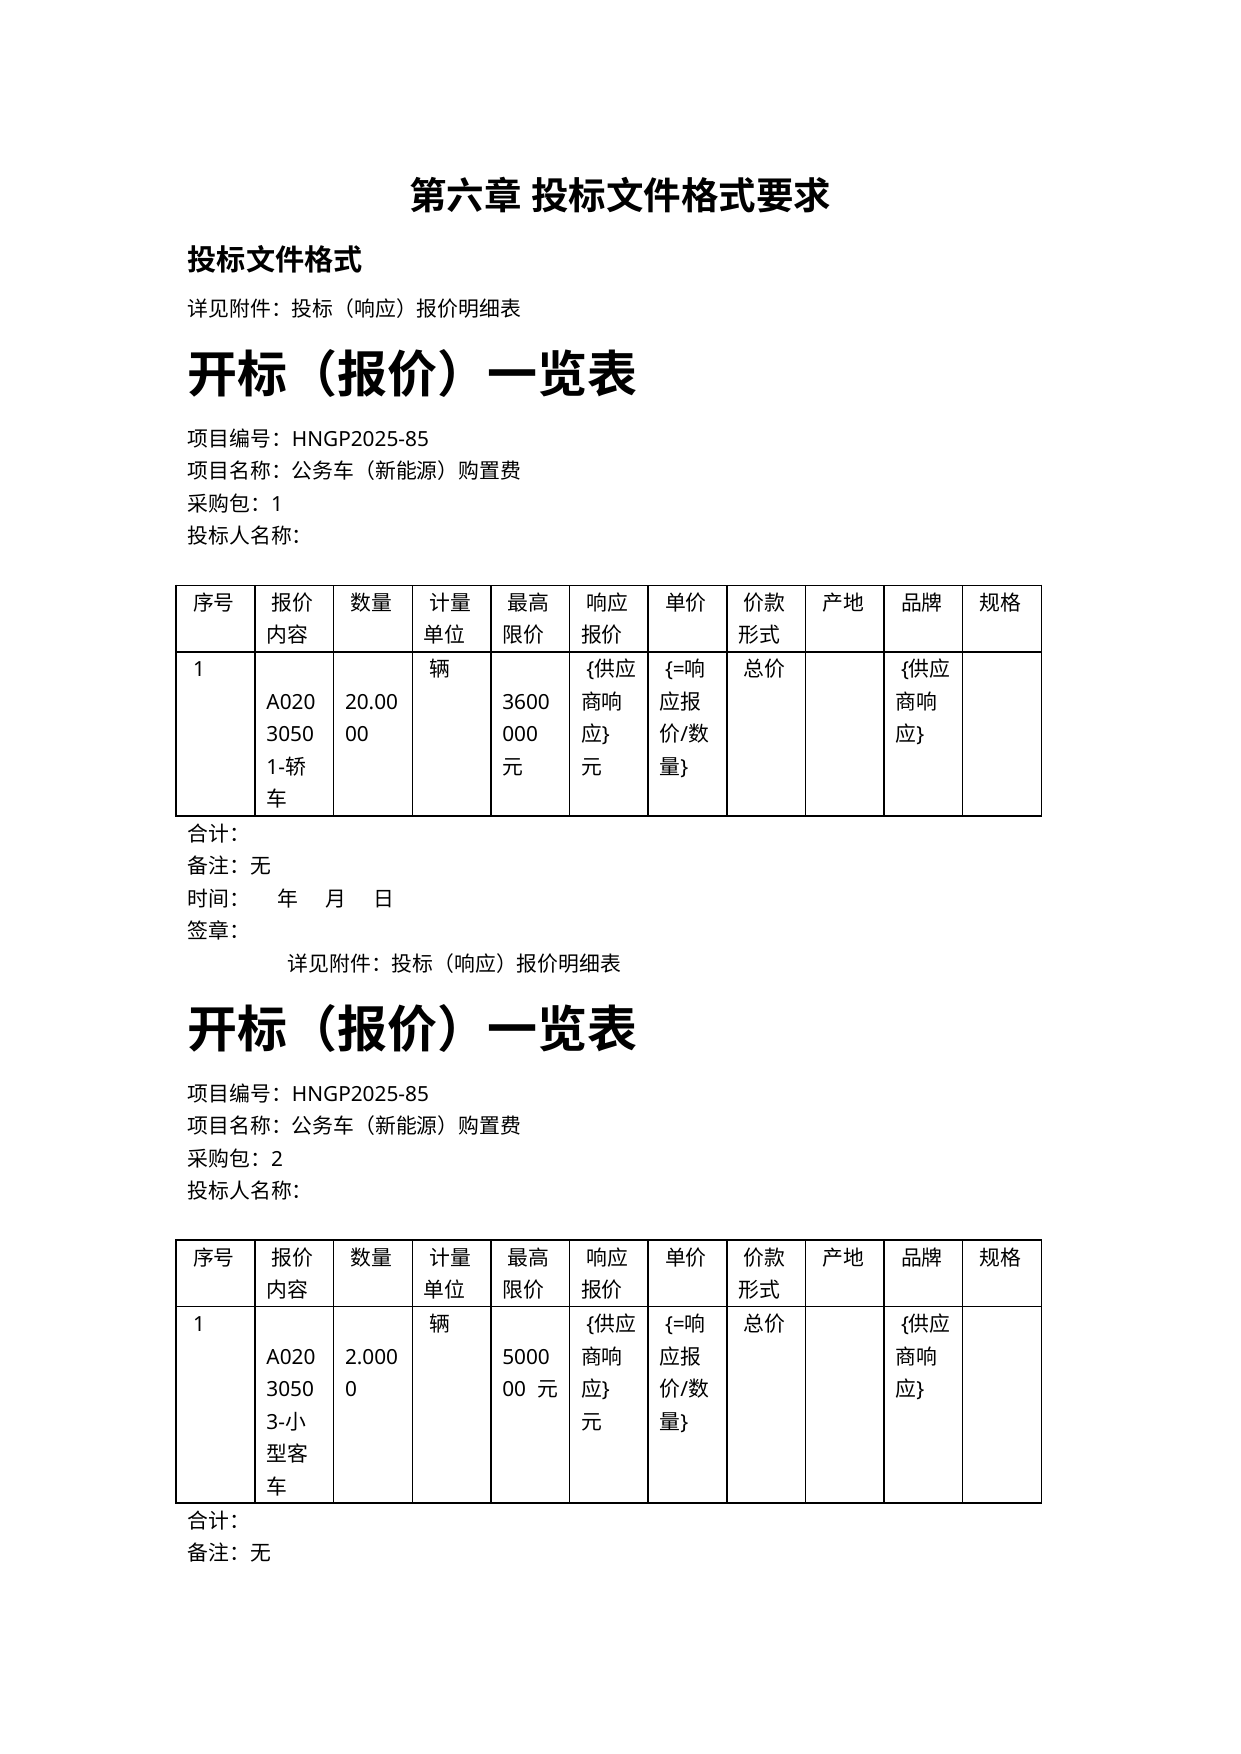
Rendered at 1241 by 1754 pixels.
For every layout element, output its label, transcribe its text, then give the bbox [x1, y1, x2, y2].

table_header 最高限价 [492, 1241, 569, 1306]
table_header 价款形式 [728, 1241, 805, 1306]
table_header 规格 [963, 586, 1041, 651]
table_cell {=响应报价/数量} [649, 1307, 726, 1502]
text 详见附件：投标（响应）报价明细表 [187, 292, 1053, 324]
table_header 响应报价 [570, 1241, 647, 1306]
table_cell {供应商响应} [885, 1307, 962, 1502]
table_cell 辆 [413, 1307, 490, 1502]
table_cell 500000 元 [492, 1307, 569, 1502]
table_header 品牌 [885, 586, 962, 651]
text 项目编号：HNGP2025-85 [187, 422, 1053, 454]
table_header 规格 [963, 1241, 1041, 1306]
table_header 价款形式 [728, 586, 805, 651]
table_header 响应报价 [570, 586, 647, 651]
table_cell 2.0000 [334, 1307, 412, 1502]
text 项目名称：公务车（新能源）购置费 [187, 454, 1053, 487]
table_cell [963, 653, 1041, 815]
table_cell 1 [177, 653, 254, 815]
table_cell {供应商响应} 元 [570, 653, 647, 815]
text 第六章 投标文件格式要求 [187, 162, 1053, 227]
table_header 序号 [177, 586, 254, 651]
table_header 品牌 [885, 1241, 962, 1306]
table_header 产地 [806, 1241, 883, 1306]
table_cell 总价 [728, 1307, 805, 1502]
text 开标（报价）一览表 [187, 979, 1053, 1077]
text 投标人名称： [187, 1174, 1053, 1207]
text 合计： [187, 1504, 1053, 1536]
text 投标文件格式 [187, 227, 1053, 292]
text 项目名称：公务车（新能源）购置费 [187, 1109, 1053, 1142]
table_cell A02030503-小型客车 [256, 1307, 333, 1502]
text 采购包：2 [187, 1142, 1053, 1174]
table_cell {供应商响应} 元 [570, 1307, 647, 1502]
table_header 序号 [177, 1241, 254, 1306]
table_header 报价内容 [256, 1241, 333, 1306]
text 开标（报价）一览表 [187, 324, 1053, 422]
table_cell 20.0000 [334, 653, 412, 815]
table_cell 总价 [728, 653, 805, 815]
text 备注：无 [187, 849, 1053, 882]
table_cell {供应商响应} [885, 653, 962, 815]
text 项目编号：HNGP2025-85 [187, 1077, 1053, 1109]
text 备注：无 [187, 1536, 1053, 1569]
table_cell {=响应报价/数量} [649, 653, 726, 815]
text 投标人名称： [187, 519, 1053, 552]
table_header 数量 [334, 586, 412, 651]
table_cell A02030501-轿车 [256, 653, 333, 815]
table_header 报价内容 [256, 586, 333, 651]
text 时间： 年 月 日 [187, 882, 1053, 914]
table_cell [806, 1307, 883, 1502]
table_header 计量单位 [413, 1241, 490, 1306]
table_cell [806, 653, 883, 815]
text 签章： [187, 914, 1053, 947]
table_header 单价 [649, 586, 726, 651]
table_cell 1 [177, 1307, 254, 1502]
table_header 最高限价 [492, 586, 569, 651]
table_cell [963, 1307, 1041, 1502]
table_header 产地 [806, 586, 883, 651]
table_header 计量单位 [413, 586, 490, 651]
text 合计： [187, 817, 1053, 849]
table_cell 辆 [413, 653, 490, 815]
table_cell 3600000 元 [492, 653, 569, 815]
table_header 数量 [334, 1241, 412, 1306]
text 采购包：1 [187, 487, 1053, 519]
text 详见附件：投标（响应）报价明细表 [187, 947, 1053, 979]
table_header 单价 [649, 1241, 726, 1306]
